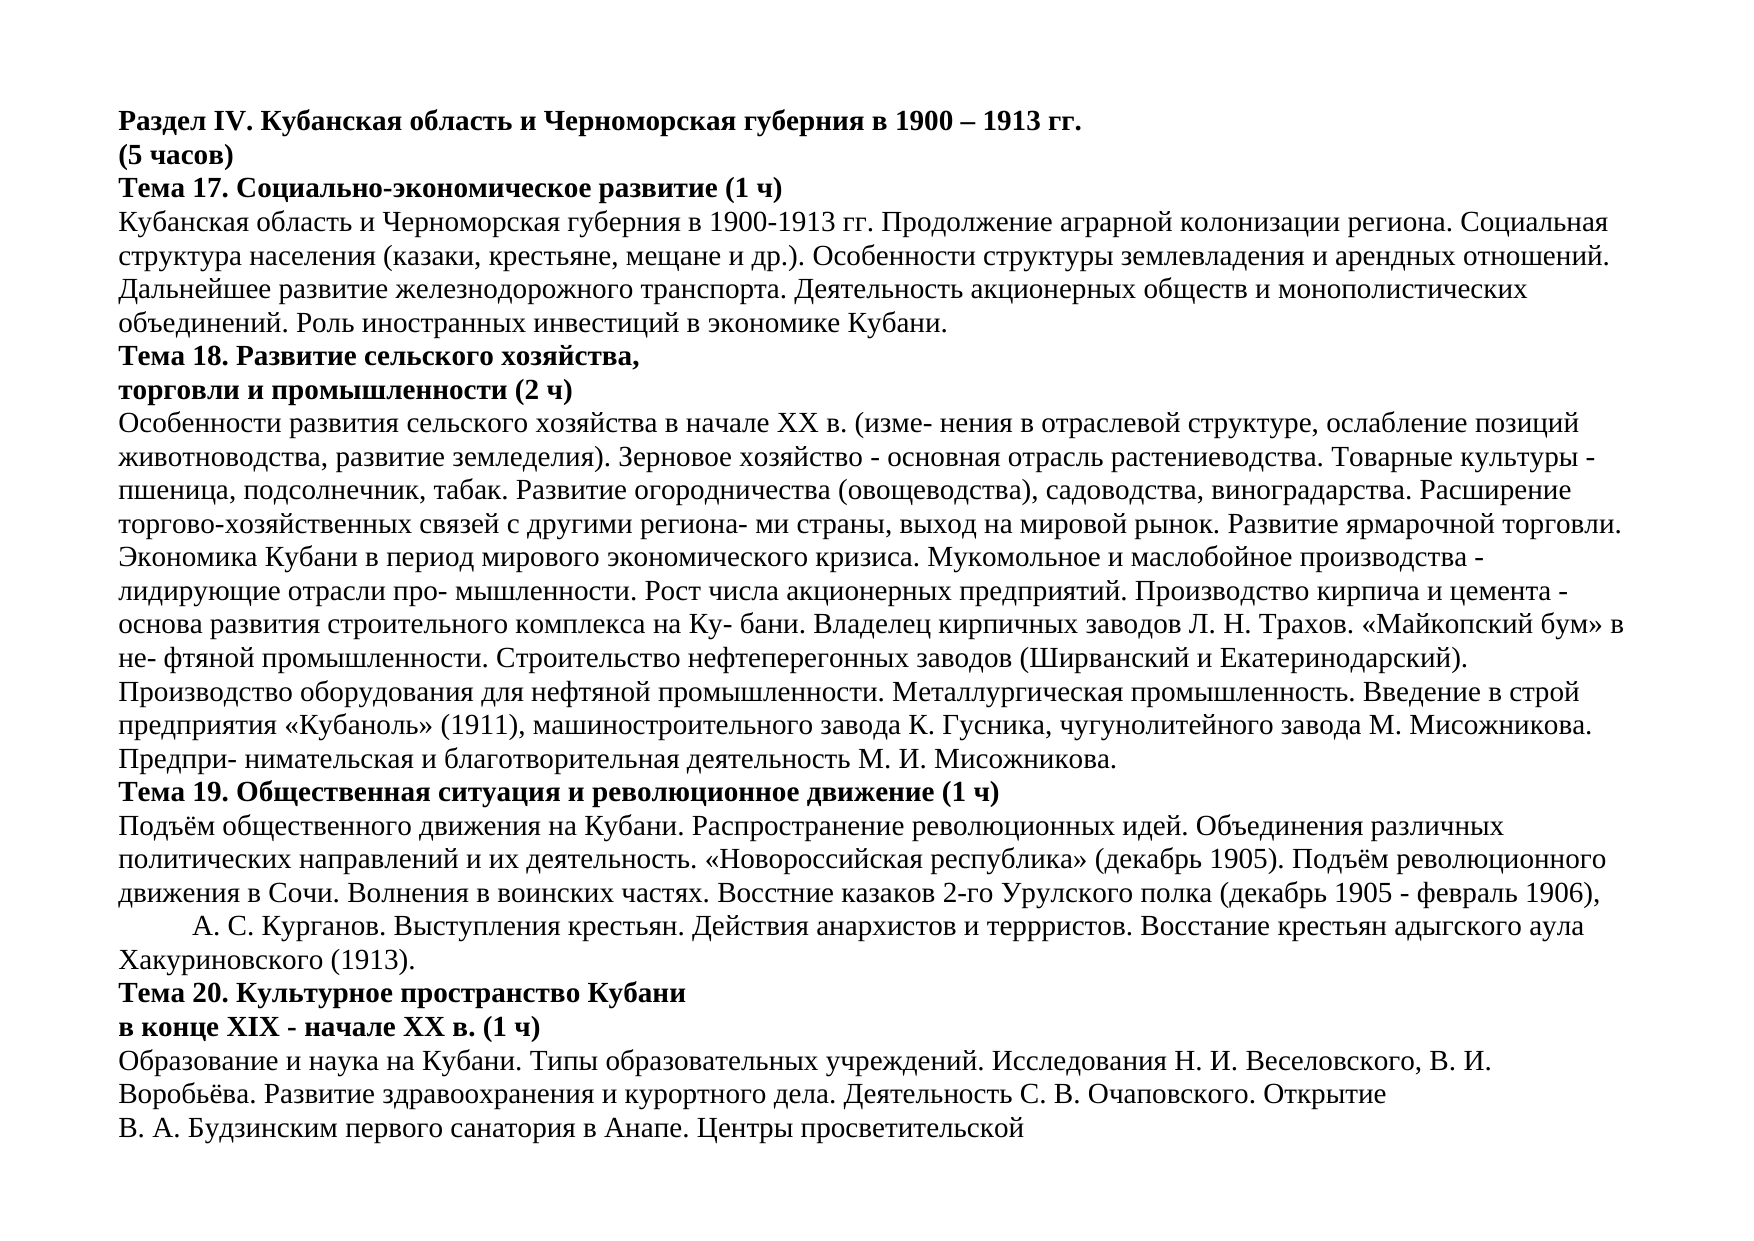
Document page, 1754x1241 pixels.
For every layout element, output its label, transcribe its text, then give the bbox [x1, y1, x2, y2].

text Тема 17. Социально-экономическое развитие (1 ч) [118, 171, 1636, 204]
text B. А. Будзинским первого санатория в Анапе. Центры просветительской [118, 1110, 1636, 1143]
list A. С. Курганов. Выступления крестьян. Действия анархистов и террристов. Восстание крестьян адыгского аула Хакуриновского (1913). [118, 908, 1636, 976]
text Тема 18. Развитие сельского хозяйства, [118, 338, 1636, 372]
text Тема 20. Культурное пространство Кубани [118, 976, 1636, 1009]
text Особенности развития сельского хозяйства в начале XX в. (изме- нения в отраслевой структуре, ослабление позиций животноводства, развитие земледелия). Зерновое хозяйство - основная отрасль растениеводства. Товарные культуры - пшеница, подсолнечник, табак. Развитие огородничества (овощеводства), садоводства, виноградарства. Расширение торгово-хозяйственных связей с другими региона- ми страны, выход на мировой рынок. Развитие ярмарочной торговли. [118, 405, 1636, 539]
text Раздел IV. Кубанская область и Черноморская губерния в 1900 – 1913 гг. [118, 103, 1636, 137]
text Тема 19. Общественная ситуация и революционное движение (1 ч) [118, 774, 1636, 808]
text в конце XIX - начале XX в. (1 ч) [118, 1009, 1636, 1043]
text Кубанская область и Черноморская губерния в 1900-1913 гг. Продолжение аграрной колонизации региона. Социальная структура населения (казаки, крестьяне, мещане и др.). Особенности структуры землевладения и арендных отношений. Дальнейшее развитие железнодорожного транспорта. Деятельность акционерных обществ и монополистических объединений. Роль иностранных инвестиций в экономике Кубани. [118, 204, 1636, 338]
text Образование и наука на Кубани. Типы образовательных учреждений. Исследования Н. И. Веселовского, В. И. Воробьёва. Развитие здравоохранения и курортного дела. Деятельность С. В. Очаповского. Открытие [118, 1043, 1636, 1110]
text Подъём общественного движения на Кубани. Распространение революционных идей. Объединения различных политических направлений и их деятельность. «Новороссийская республика» (декабрь 1905). Подъём революционного движения в Сочи. Волнения в воинских частях. Восстние казаков 2-го Урулского полка (декабрь 1905 - февраль 1906), [118, 808, 1636, 908]
text торговли и промышленности (2 ч) [118, 372, 1636, 405]
text (5 часов) [118, 137, 1636, 171]
text Экономика Кубани в период мирового экономического кризиса. Мукомольное и маслобойное производства - лидирующие отрасли про- мышленности. Рост числа акционерных предприятий. Производство кирпича и цемента - основа развития строительного комплекса на Ку- бани. Владелец кирпичных заводов Л. Н. Трахов. «Майкопский бум» в не- фтяной промышленности. Строительство нефтеперегонных заводов (Ширванский и Екатеринодарский). Производство оборудования для нефтяной промышленности. Металлургическая промышленность. Введение в строй предприятия «Кубаноль» (1911), машиностроительного завода К. Гусника, чугунолитейного завода М. Мисожникова. Предпри- нимательская и благотворительная деятельность М. И. Мисожникова. [118, 539, 1636, 774]
